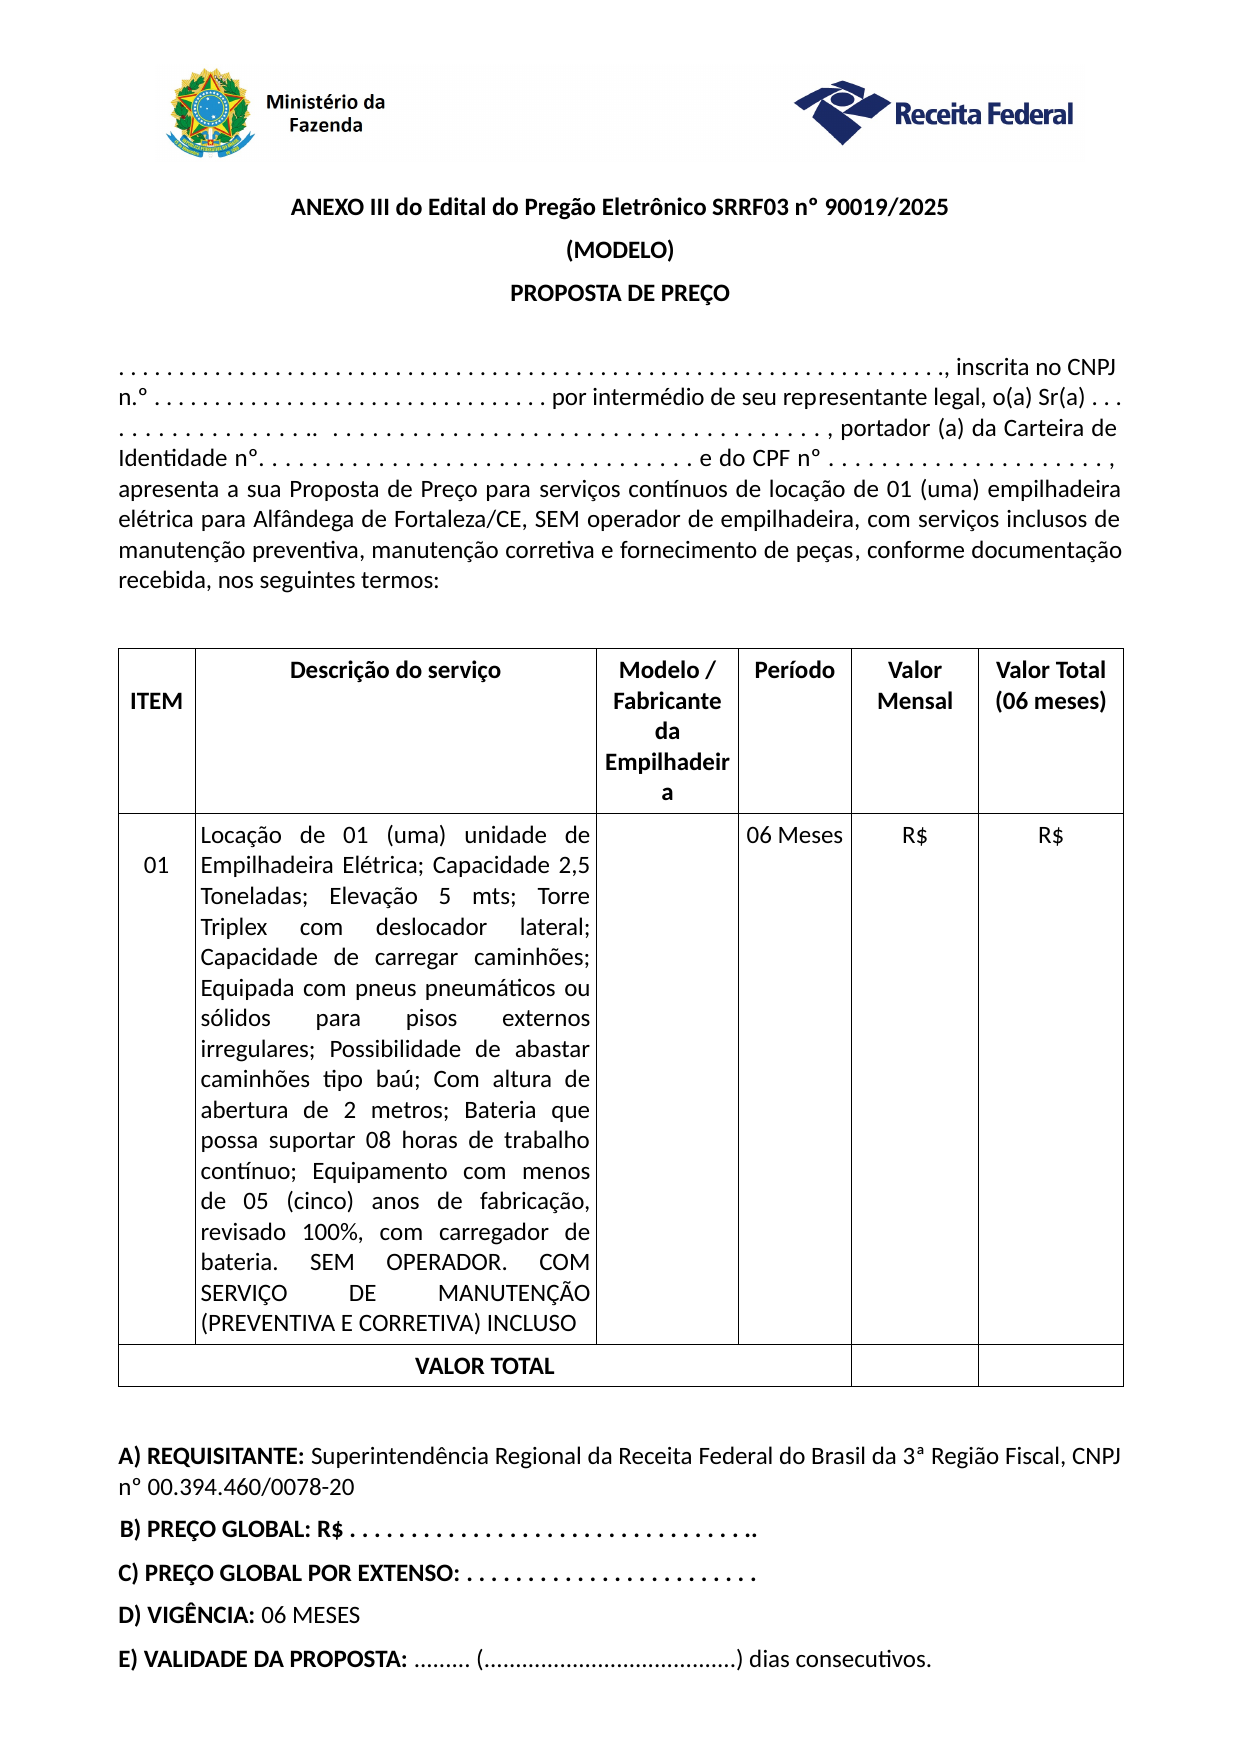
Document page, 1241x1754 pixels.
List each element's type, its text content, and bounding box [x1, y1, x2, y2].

text A) REQUISITANTE: Superintendência Regional da Receita Federal do Brasil da 3ª Região Fiscal, CNPJ nº 00.394.460/0078-20 [118, 1440, 1122, 1501]
table_cell VALOR TOTAL [119, 1345, 851, 1386]
text . . . . . . . . . . . . . . . . . . . . . . . . . . . . . . . . . . . . . . . . . . . . . . . . . . . . . . . . . . . . . . . . . . . . ., inscrita no CNPJ n.º . . . . . . . . . . . . . . . . . . . . . . . . . . . . . . . . . por intermédio de seu representante legal, o(a) Sr(a) . . . . . . . . . . . . . . . . . .. . . . . . . . . . . . . . . . . . . . . . . . . . . . . . . . . . . . . . , portador (a) da Carteira de Identidade nº. . . . . . . . . . . . . . . . . . . . . . . . . . . . . . . . . e do CPF nº . . . . . . . . . . . . . . . . . . . . . , apresenta a sua Proposta de Preço para serviços contínuos de locação de 01 (uma) empilhadeira elétrica para Alfândega de Fortaleza/CE, SEM operador de empilhadeira, com serviços inclusos de manutenção preventiva, manutenção corretiva e fornecimento de peças, conforme documentação recebida, nos seguintes termos: [118, 351, 1122, 595]
table_header Valor Mensal [852, 649, 978, 813]
text B) PREÇO GLOBAL: R$ . . . . . . . . . . . . . . . . . . . . . . . . . . . . . . . . .. [44, 1514, 1122, 1544]
text ANEXO III do Edital do Pregão Eletrônico SRRF03 nº 90019/2025 [118, 191, 1122, 222]
table_cell Locação de 01 (uma) unidade de Empilhadeira Elétrica; Capacidade 2,5 Toneladas; Elevação 5 mts; Torre Triplex com deslocador lateral; Capacidade de carregar caminhões; Equipada com pneus pneumáticos ou sólidos para pisos externos irregulares; Possibilidade de abastar caminhões tipo baú; Com altura de abertura de 2 metros; Bateria que possa suportar 08 horas de trabalho contínuo; Equipamento com menos de 05 (cinco) anos de fabricação, revisado 100%, com carregador de bateria. SEM OPERADOR. COM SERVIÇO DE MANUTENÇÃO (PREVENTIVA E CORRETIVA) INCLUSO [196, 814, 596, 1344]
table_cell [852, 1345, 978, 1386]
subtitle PROPOSTA DE PREÇO [118, 277, 1122, 308]
table_cell 01 [119, 814, 195, 1344]
table_header Descrição do serviço [196, 649, 596, 813]
table_header ITEM [119, 649, 195, 813]
table_header Valor Total (06 meses) [979, 649, 1123, 813]
table_header Período [739, 649, 851, 813]
table_header Modelo / Fabricante da Empilhadeira [597, 649, 738, 813]
text C) PREÇO GLOBAL POR EXTENSO: . . . . . . . . . . . . . . . . . . . . . . . . [118, 1557, 1122, 1587]
table_cell [597, 814, 738, 1344]
table_cell 06 Meses [739, 814, 851, 1344]
table_cell [979, 1345, 1123, 1386]
picture [155, 64, 1085, 162]
text D) VIGÊNCIA: 06 MESES [118, 1600, 1122, 1630]
table_cell R$ [979, 814, 1123, 1344]
text (MODELO) [118, 234, 1122, 264]
table_cell R$ [852, 814, 978, 1344]
text E) VALIDADE DA PROPOSTA: ......... (........................................) dias consecutivos. [118, 1643, 1122, 1673]
